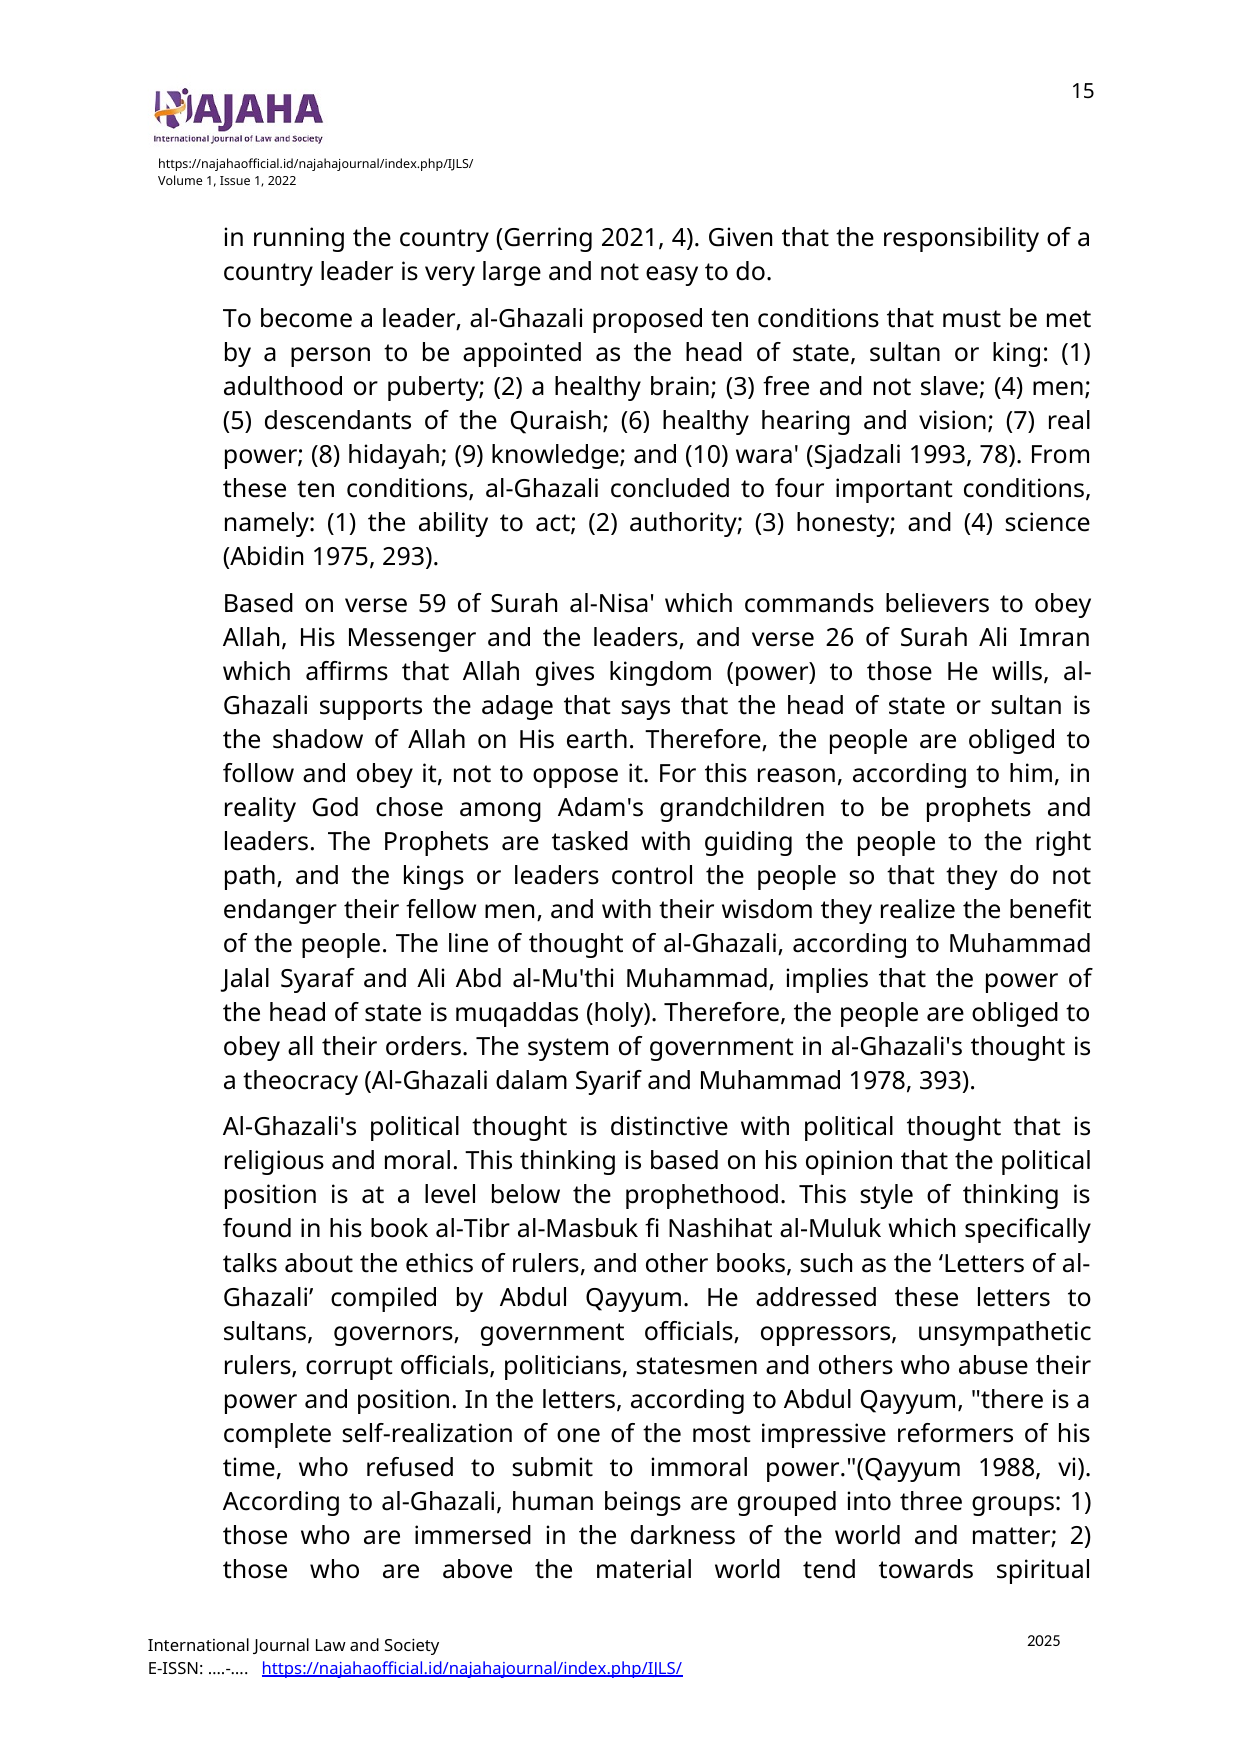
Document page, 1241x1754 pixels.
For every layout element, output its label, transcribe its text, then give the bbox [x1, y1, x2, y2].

picture [147, 75, 328, 158]
text To become a leader, al-Ghazali proposed ten conditions that must be met by a person to be appointed as the head of state, sultan or king: (1) adulthood or puberty; (2) a healthy brain; (3) free and not slave; (4) men; (5) descendants of the Quraish; (6) healthy hearing and vision; (7) real power; (8) hidayah; (9) knowledge; and (10) wara' (Sjadzali 1993, 78). From these ten conditions, al-Ghazali concluded to four important conditions, namely: (1) the ability to act; (2) authority; (3) honesty; and (4) science (Abidin 1975, 293). [223, 301, 1092, 573]
text Based on verse 59 of Surah al-Nisa' which commands believers to obey Allah, His Messenger and the leaders, and verse 26 of Surah Ali Imran which affirms that Allah gives kingdom (power) to those He wills, al-Ghazali supports the adage that says that the head of state or sultan is the shadow of Allah on His earth. Therefore, the people are obliged to follow and obey it, not to oppose it. For this reason, according to him, in reality God chose among Adam's grandchildren to be prophets and leaders. The Prophets are tasked with guiding the people to the right path, and the kings or leaders control the people so that they do not endanger their fellow men, and with their wisdom they realize the benefit of the people. The line of thought of al-Ghazali, according to Muhammad Jalal Syaraf and Ali Abd al-Mu'thi Muhammad, implies that the power of the head of state is muqaddas (holy). Therefore, the people are obliged to obey all their orders. The system of government in al-Ghazali's thought is a theocracy (Al-Ghazali dalam Syarif and Muhammad 1978, 393). [223, 586, 1092, 1096]
